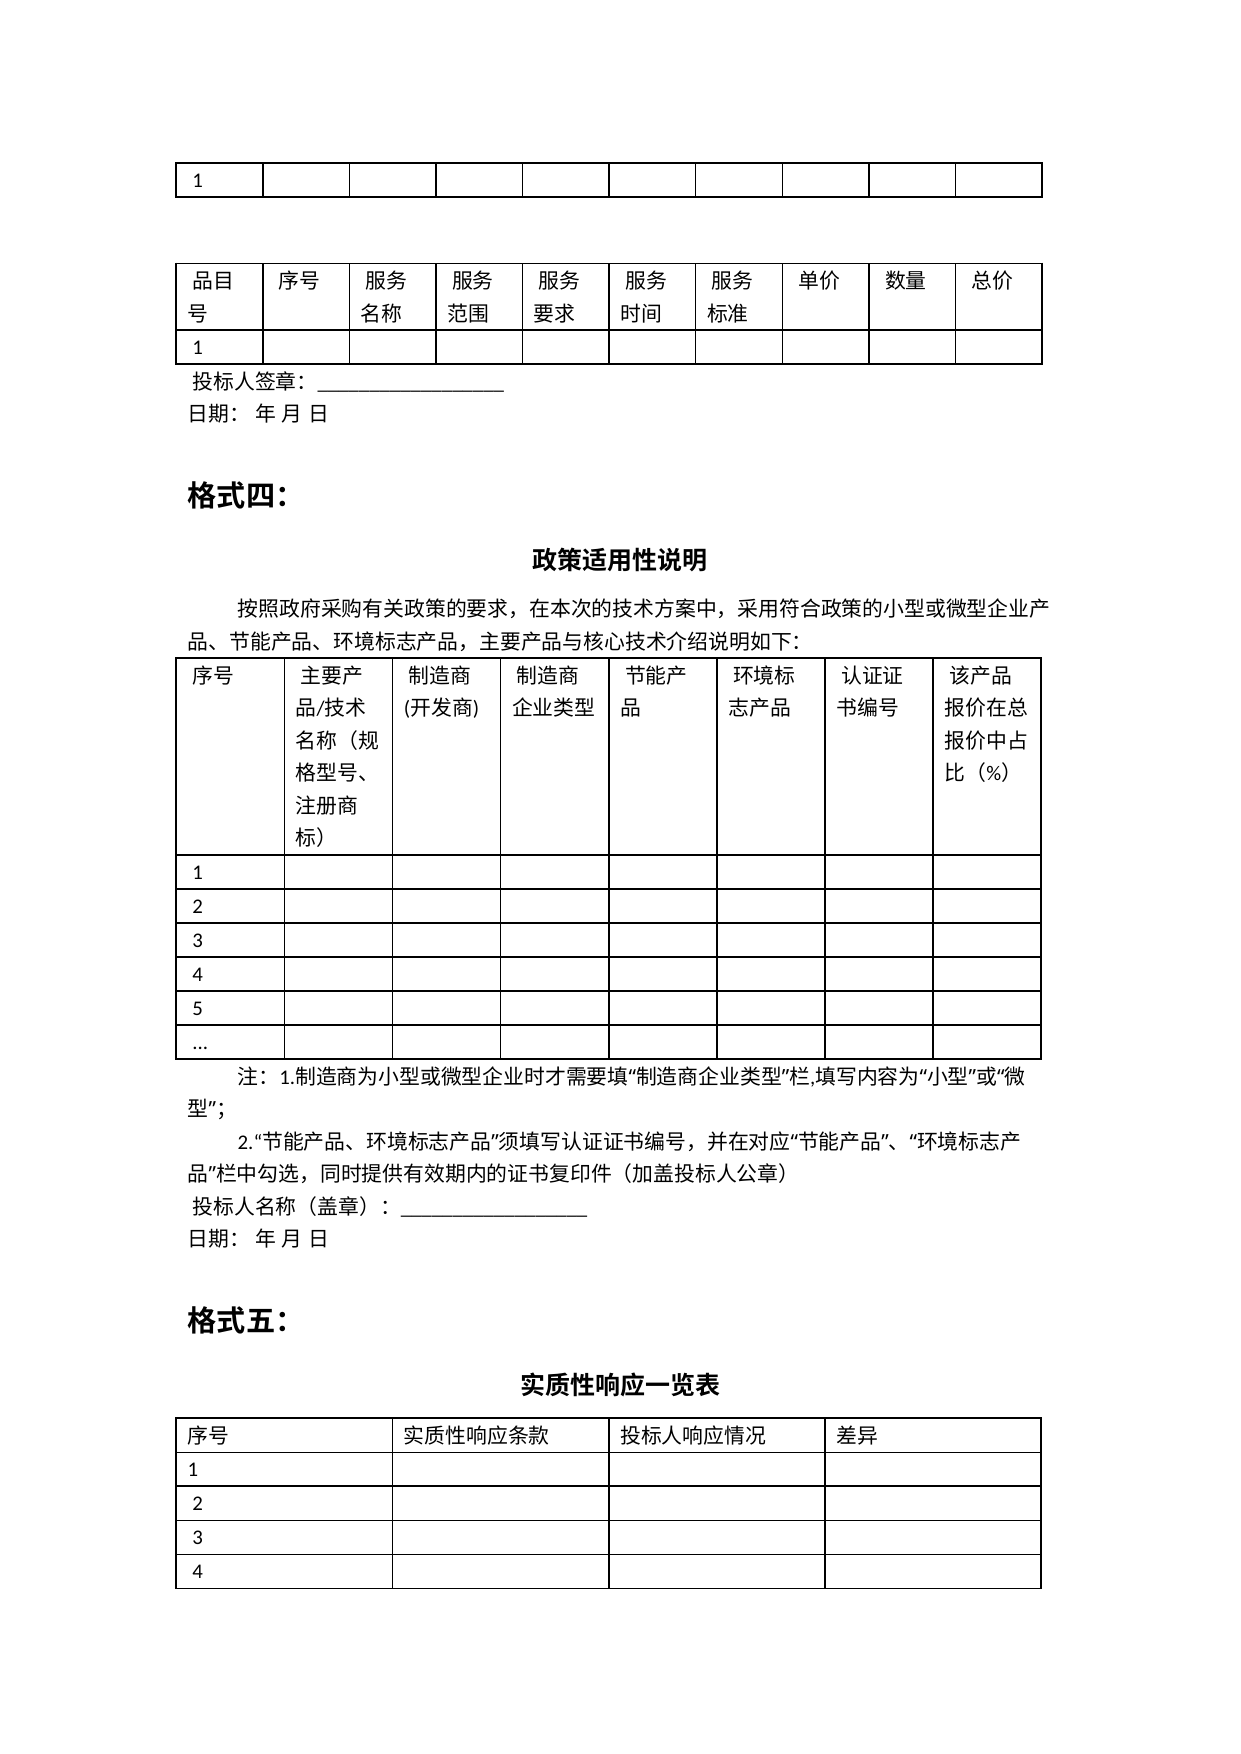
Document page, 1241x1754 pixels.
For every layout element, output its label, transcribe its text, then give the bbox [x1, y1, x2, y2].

table_cell [783, 164, 868, 196]
table_cell 1 [177, 164, 262, 196]
table_cell [934, 856, 1040, 888]
table_header 服务标准 [696, 264, 782, 329]
table_cell [610, 856, 716, 888]
table_header 序号 [177, 1419, 392, 1451]
table_cell [934, 890, 1040, 922]
table_header 制造商企业类型 [501, 659, 608, 854]
table_cell [501, 890, 608, 922]
table_header 服务名称 [350, 264, 435, 329]
table_cell [826, 890, 932, 922]
text 2.“节能产品、环境标志产品”须填写认证证书编号，并在对应“节能产品”、“环境标志产品”栏中勾选，同时提供有效期内的证书复印件（加盖投标人公章） [187, 1125, 1053, 1190]
table_cell [523, 331, 608, 363]
table_cell [393, 924, 500, 956]
text 日期： 年 月 日 [187, 1222, 1053, 1255]
table_cell [826, 1487, 1040, 1519]
table_cell [393, 1555, 608, 1588]
table_cell [610, 331, 695, 363]
table_cell [393, 1521, 608, 1553]
table_cell [934, 992, 1040, 1024]
table_header 总价 [956, 264, 1041, 329]
text 格式五： [187, 1287, 1053, 1352]
table_cell [610, 1555, 824, 1588]
table_cell [610, 1453, 824, 1485]
table_cell [264, 331, 349, 363]
table_cell [393, 1026, 500, 1058]
table_cell [826, 1555, 1040, 1588]
table_cell [718, 924, 824, 956]
table_cell [393, 856, 500, 888]
table_cell 2 [177, 1487, 392, 1519]
table_header 服务范围 [437, 264, 522, 329]
table_cell [826, 992, 932, 1024]
table_cell [393, 992, 500, 1024]
text 投标人签章：__________________ [187, 365, 1053, 397]
table_cell [285, 890, 392, 922]
table_cell [696, 164, 782, 196]
table_cell [393, 890, 500, 922]
table_cell [610, 890, 716, 922]
text 注：1.制造商为小型或微型企业时才需要填“制造商企业类型”栏,填写内容为“小型”或“微型”； [187, 1060, 1053, 1125]
table_header 该产品报价在总报价中占比（%） [934, 659, 1040, 854]
table_cell [610, 992, 716, 1024]
table_cell [610, 164, 695, 196]
table_cell [610, 1487, 824, 1519]
table_cell [285, 958, 392, 990]
table_cell 1 [177, 856, 284, 888]
text 投标人名称（盖章）：__________________ [187, 1190, 1053, 1222]
table_cell [934, 1026, 1040, 1058]
table_header 序号 [177, 659, 284, 854]
table_cell [934, 924, 1040, 956]
table_cell [696, 331, 782, 363]
table_cell ... [177, 1026, 284, 1058]
table_header 服务要求 [523, 264, 608, 329]
table_cell [610, 1026, 716, 1058]
table_cell [826, 1453, 1040, 1485]
table_cell [501, 1026, 608, 1058]
table_header 主要产品/技术名称（规格型号、注册商标） [285, 659, 392, 854]
table_header 差异 [826, 1419, 1040, 1451]
table_cell [718, 856, 824, 888]
table_cell 3 [177, 924, 284, 956]
table_header 节能产品 [610, 659, 716, 854]
table_cell [826, 856, 932, 888]
table_cell [501, 856, 608, 888]
text 实质性响应一览表 [187, 1352, 1053, 1417]
table_header 序号 [264, 264, 349, 329]
table_cell [501, 992, 608, 1024]
table_cell [610, 924, 716, 956]
table_cell [285, 856, 392, 888]
table_cell [437, 331, 522, 363]
table_cell 5 [177, 992, 284, 1024]
table_cell [870, 331, 955, 363]
table_cell [610, 1521, 824, 1553]
table_cell [393, 1487, 608, 1519]
table_cell 4 [177, 1555, 392, 1588]
table_cell [285, 992, 392, 1024]
table_cell [826, 924, 932, 956]
table_cell 1 [177, 1453, 392, 1485]
table_cell [393, 958, 500, 990]
table_cell [718, 958, 824, 990]
table_header 品目号 [177, 264, 262, 329]
table_cell [934, 958, 1040, 990]
table_cell [826, 1026, 932, 1058]
text 按照政府采购有关政策的要求，在本次的技术方案中，采用符合政策的小型或微型企业产品、节能产品、环境标志产品，主要产品与核心技术介绍说明如下： [187, 592, 1053, 657]
table_cell 1 [177, 331, 262, 363]
table_cell [285, 1026, 392, 1058]
table_header 服务时间 [610, 264, 695, 329]
table_cell [826, 958, 932, 990]
table_cell 2 [177, 890, 284, 922]
table_cell 3 [177, 1521, 392, 1553]
table_cell [285, 924, 392, 956]
table_cell [501, 924, 608, 956]
table_cell [350, 331, 435, 363]
table_header 制造商(开发商) [393, 659, 500, 854]
table_cell [501, 958, 608, 990]
table_cell [718, 1026, 824, 1058]
table_cell [956, 331, 1041, 363]
text 格式四： [187, 462, 1053, 527]
table_header 实质性响应条款 [393, 1419, 608, 1451]
text 日期： 年 月 日 [187, 397, 1053, 430]
table_cell [437, 164, 522, 196]
table_cell [718, 992, 824, 1024]
table_cell [718, 890, 824, 922]
table_cell [264, 164, 349, 196]
table_header 认证证书编号 [826, 659, 932, 854]
table_cell [870, 164, 955, 196]
table_cell [350, 164, 435, 196]
table_cell 4 [177, 958, 284, 990]
table_cell [523, 164, 608, 196]
table_cell [610, 958, 716, 990]
table_cell [393, 1453, 608, 1485]
table_cell [956, 164, 1041, 196]
table_header 环境标志产品 [718, 659, 824, 854]
text 政策适用性说明 [187, 527, 1053, 592]
table_cell [826, 1521, 1040, 1553]
table_header 投标人响应情况 [610, 1419, 824, 1451]
table_header 数量 [870, 264, 955, 329]
table_header 单价 [783, 264, 868, 329]
table_cell [783, 331, 868, 363]
